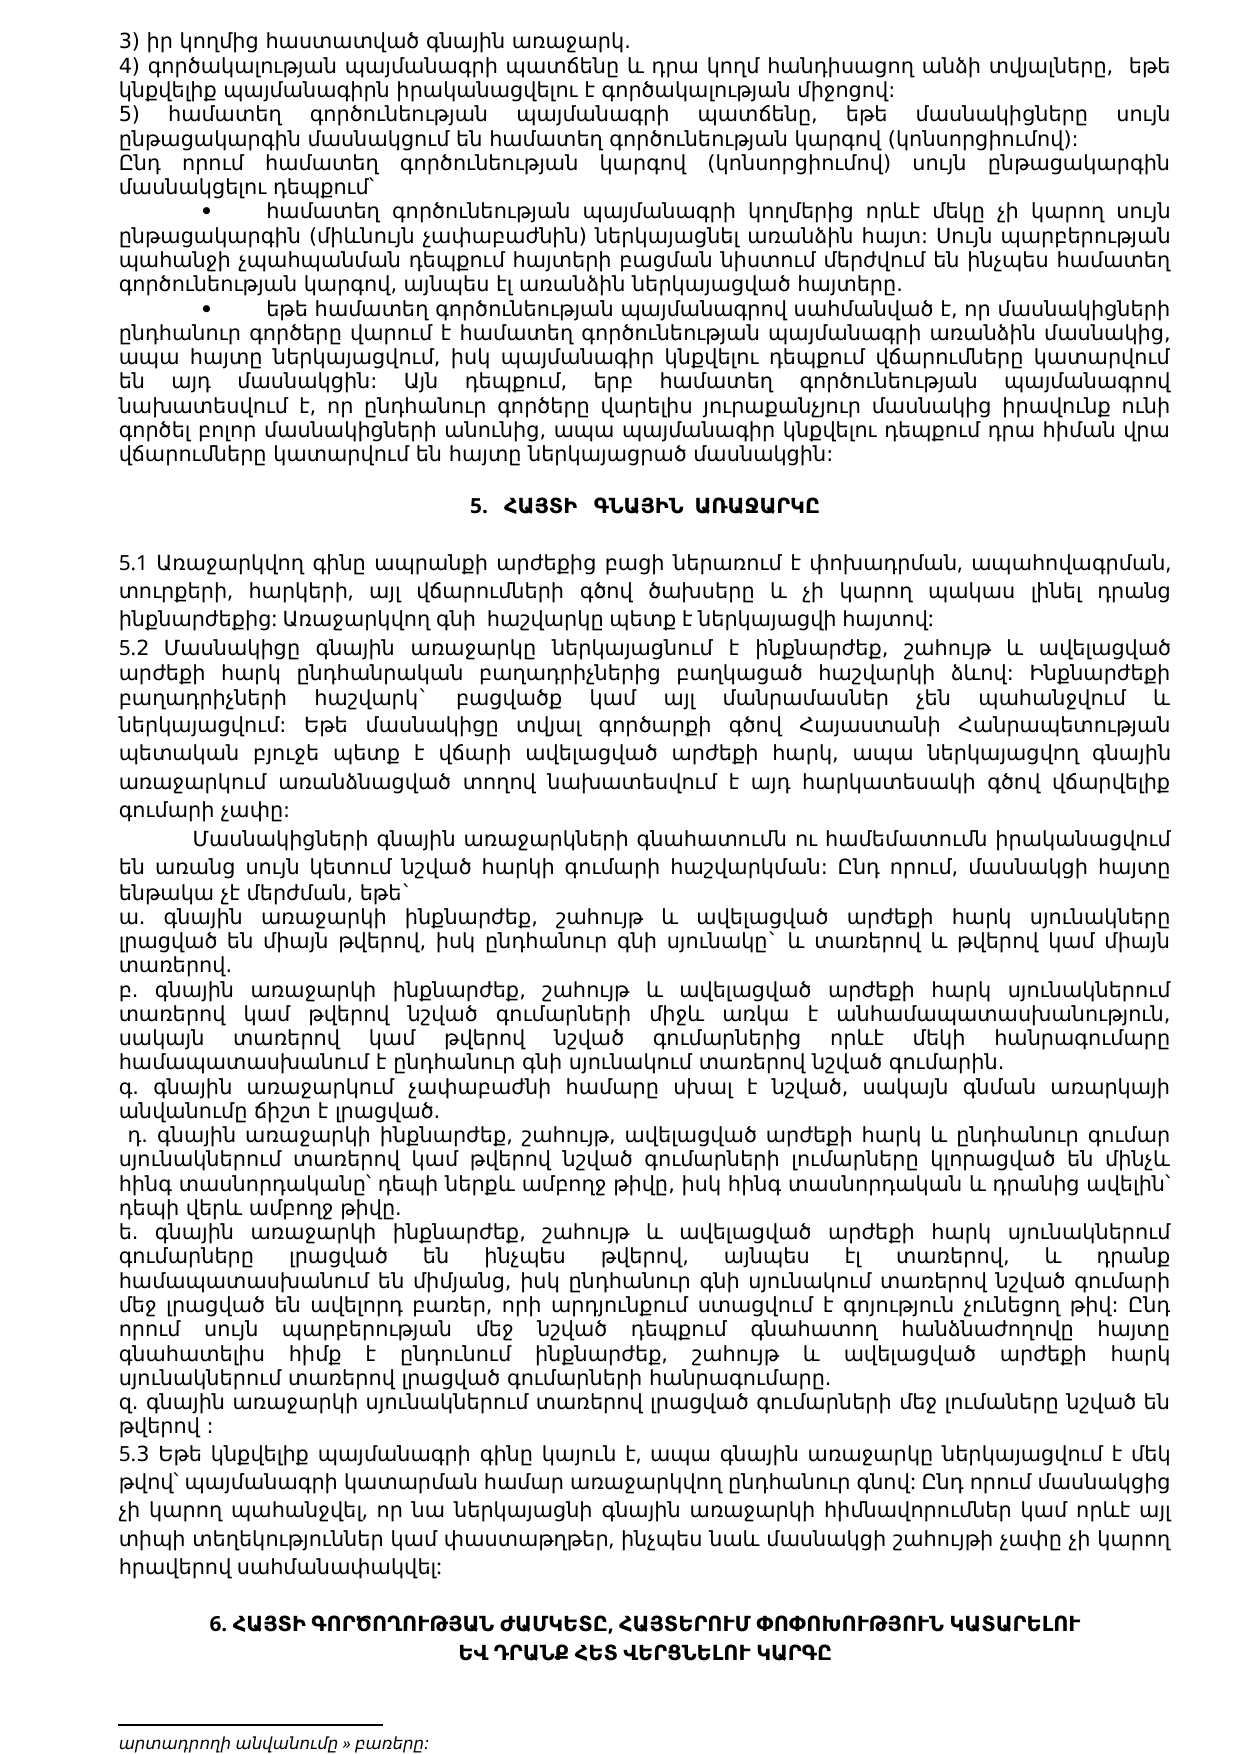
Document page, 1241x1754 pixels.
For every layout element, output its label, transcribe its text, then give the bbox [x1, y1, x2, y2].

text Ընդ որում համատեղ գործունեության կարգով (կոնսորցիումով) սույն ընթացակարգին մասնակցելու դեպքում՝ [118, 151, 1171, 199]
text ա. գնային առաջարկի ինքնարժեք, շահույթ և ավելացված արժեքի հարկ սյունակները լրացված են միայն թվերով, իսկ ընդհանուր գնի սյունակը` և տառերով և թվերով կամ միայն տառերով. [118, 905, 1171, 978]
text 5. ՀԱՅՏԻ ԳՆԱՅԻՆ ԱՌԱՋԱՐԿԸ [118, 491, 1171, 519]
text 3) իր կողմից հաստատված գնային առաջարկ. [118, 29, 1171, 54]
list եթե համատեղ գործունեության պայմանագրով սահմանված է, որ մասնակիցների ընդհանուր գործերը վարում է համատեղ գործունեության պայմանագրի առանձին մասնակից, ապա հայտը ներկայացվում, իսկ պայմանագիր կնքվելու դեպքում վճարումները կատարվում են այդ մասնակցին: Այն դեպքում, երբ համատեղ գործունեության պայմանագրով նախատեսվում է, որ ընդհանուր գործերը վարելիս յուրաքանչյուր մասնակից իրավունք ունի գործել բոլոր մասնակիցների անունից, ապա պայմանագիր կնքվելու դեպքում դրա հիման վրա վճարումները կատարվում են հայտը ներկայացրած մասնակցին: [118, 297, 1171, 466]
text Մասնակիցների գնային առաջարկների գնահատումն ու համեմատումն իրականացվում են առանց սույն կետում նշված հարկի գումարի հաշվարկման: Ընդ որում, մասնակցի հայտը ենթակա չէ մերժման, եթե` [118, 824, 1171, 905]
list համատեղ գործունեության պայմանագրի կողմերից որևէ մեկը չի կարող սույն ընթացակարգին (միևնույն չափաբաժնին) ներկայացնել առանձին հայտ: Սույն պարբերության պահանջի չպահպանման դեպքում հայտերի բացման նիստում մերժվում են ինչպես համատեղ գործունեության կարգով, այնպես էլ առանձին ներկայացված հայտերը. [118, 199, 1171, 297]
text ԵՎ ԴՐԱՆՔ ՀԵՏ ՎԵՐՑՆԵԼՈՒ ԿԱՐԳԸ [118, 1638, 1171, 1666]
text գ. գնային առաջարկում չափաբաժնի համարը սխալ է նշված, սակայն գնման առարկայի անվանումը ճիշտ է լրացված. [118, 1075, 1171, 1123]
text ե. գնային առաջարկի ինքնարժեք, շահույթ և ավելացված արժեքի հարկ սյունակներում գումարները լրացված են ինչպես թվերով, այնպես էլ տառերով, և դրանք համապատասխանում են միմյանց, իսկ ընդհանուր գնի սյունակում տառերով նշված գումարի մեջ լրացված են ավելորդ բառեր, որի արդյունքում ստացվում է գոյություն չունեցող թիվ: Ընդ որում սույն պարբերության մեջ նշված դեպքում գնահատող հանձնաժողովը հայտը գնահատելիս հիմք է ընդունում ինքնարժեք, շահույթ և ավելացված արժեքի հարկ սյունակներում տառերով լրացված գումարների հանրագումարը. [118, 1220, 1171, 1390]
text 5) համատեղ գործունեության պայմանագրի պատճենը, եթե մասնակիցները սույն ընթացակարգին մասնակցում են համատեղ գործունեության կարգով (կոնսորցիումով): [118, 102, 1171, 151]
text 4) գործակալության պայմանագրի պատճենը և դրա կողմ հանդիսացող անձի տվյալները, եթե կնքվելիք պայմանագիրն իրականացվելու է գործակալության միջոցով: [118, 54, 1171, 102]
text 6. ՀԱՅՏԻ ԳՈՐԾՈՂՈՒԹՅԱՆ ԺԱՄԿԵՏԸ, ՀԱՅՏԵՐՈՒՄ ՓՈՓՈԽՈՒԹՅՈՒՆ ԿԱՏԱՐԵԼՈՒ [118, 1609, 1171, 1638]
text 5.3 Եթե կնքվելիք պայմանագրի գինը կայուն է, ապա գնային առաջարկը ներկայացվում է մեկ թվով՝ պայմանագրի կատարման համար առաջարկվող ընդհանուր գնով: Ընդ որում մասնակցից չի կարող պահանջվել, որ նա ներկայացնի գնային առաջարկի հիմնավորումներ կամ որևէ այլ տիպի տեղեկություններ կամ փաստաթղթեր, ինչպես նաև մասնակցի շահույթի չափը չի կարող հրավերով սահմանափակվել: [118, 1439, 1171, 1581]
text բ. գնային առաջարկի ինքնարժեք, շահույթ և ավելացված արժեքի հարկ սյունակներում տառերով կամ թվերով նշված գումարների միջև առկա է անհամապատասխանություն, սակայն տառերով կամ թվերով նշված գումարներից որևէ մեկի հանրագումարը համապատասխանում է ընդհանուր գնի սյունակում տառերով նշված գումարին. [118, 978, 1171, 1075]
text զ. գնային առաջարկի սյունակներում տառերով լրացված գումարների մեջ լումաները նշված են թվերով : [118, 1390, 1171, 1439]
text դ. գնային առաջարկի ինքնարժեք, շահույթ, ավելացված արժեքի հարկ և ընդհանուր գումար սյունակներում տառերով կամ թվերով նշված գումարների լումարները կլորացված են մինչև հինգ տասնորդականը՝ դեպի ներքև ամբողջ թիվը, իսկ հինգ տասնորդական և դրանից ավելին՝ դեպի վերև ամբողջ թիվը. [118, 1123, 1171, 1220]
text 5.1 Առաջարկվող գինը ապրանքի արժեքից բացի ներառում է փոխադրման, ապահովագրման, տուրքերի, հարկերի, այլ վճարումների գծով ծախսերը և չի կարող պակաս լինել դրանց ինքնարժեքից: Առաջարկվող գնի հաշվարկը պետք է ներկայացվի հայտով: [118, 548, 1171, 633]
text 5.2 Մասնակիցը գնային առաջարկը ներկայացնում է ինքնարժեք, շահույթ և ավելացված արժեքի հարկ ընդհանրական բաղադրիչներից բաղկացած հաշվարկի ձևով: Ինքնարժեքի բաղադրիչների հաշվարկ` բացվածք կամ այլ մանրամասներ չեն պահանջվում և ներկայացվում: Եթե մասնակիցը տվյալ գործարքի գծով Հայաստանի Հանրապետության պետական բյուջե պետք է վճարի ավելացված արժեքի հարկ, ապա ներկայացվող գնային առաջարկում առանձնացված տողով նախատեսվում է այդ հարկատեսակի գծով վճարվելիք գումարի չափը: [118, 633, 1171, 824]
